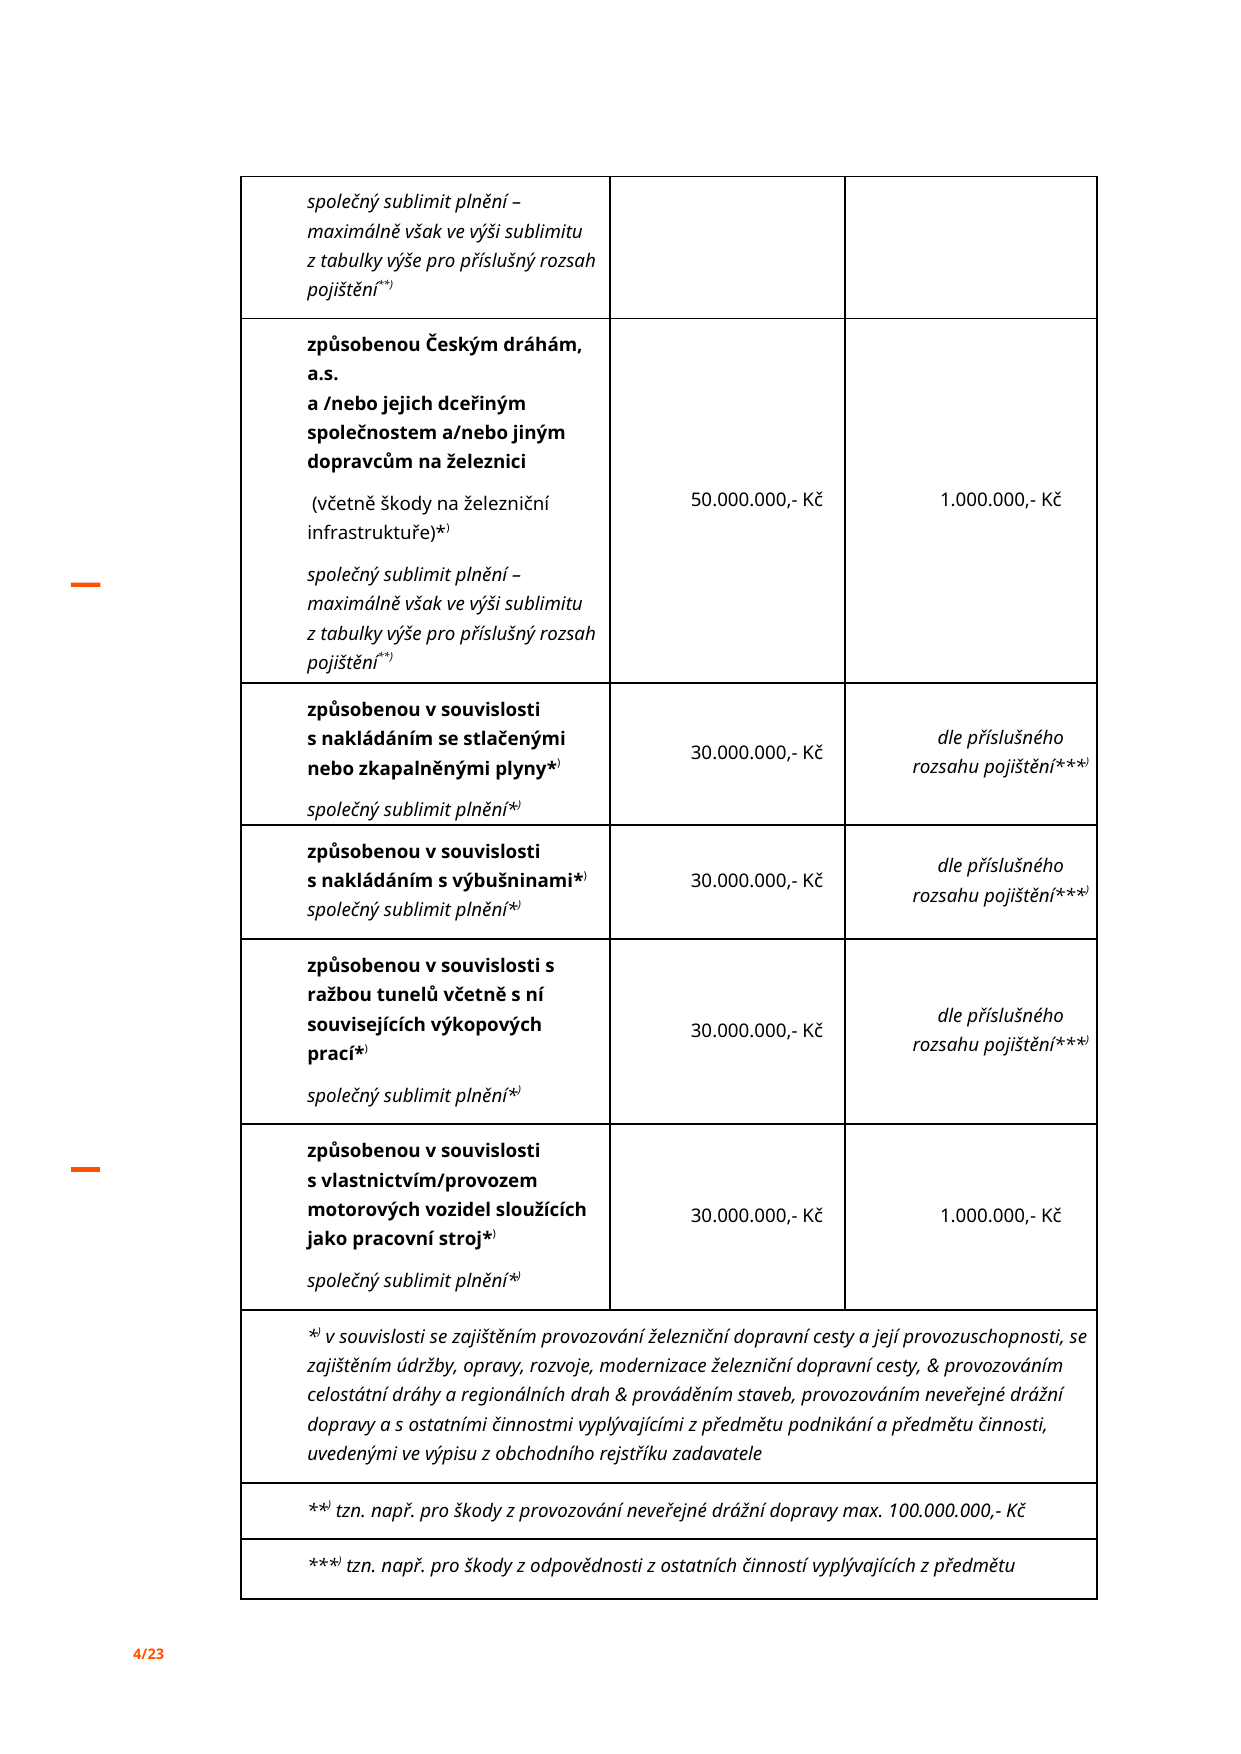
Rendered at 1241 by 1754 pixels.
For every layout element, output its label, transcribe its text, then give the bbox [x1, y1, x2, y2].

table_cell dle příslušného rozsahu pojištění***) [846, 940, 1096, 1123]
table_cell 30.000.000,- Kč [611, 684, 844, 823]
table_cell společný sublimit plnění – maximálně však ve výši sublimitu z tabulky výše pro příslušný rozsah pojištění**) [242, 177, 609, 318]
table_cell 30.000.000,- Kč [611, 826, 844, 938]
table_cell [611, 177, 844, 318]
table_cell **) tzn. např. pro škody z provozování neveřejné drážní dopravy max. 100.000.000,- Kč [242, 1484, 1096, 1538]
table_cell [242, 1540, 1096, 1597]
table_cell způsobenou v souvislosti s nakládáním se stlačenými nebo zkapalněnými plyny*) společný sublimit plnění*) [242, 684, 609, 823]
table_cell způsobenou v souvislosti s vlastnictvím/provozem motorových vozidel sloužících jako pracovní stroj*) společný sublimit plnění*) [242, 1125, 609, 1309]
table_cell způsobenou v souvislosti s ražbou tunelů včetně s ní souvisejících výkopových prací*) společný sublimit plnění*) [242, 940, 609, 1123]
table_cell dle příslušného rozsahu pojištění***) [846, 826, 1096, 938]
table_cell 1.000.000,- Kč [846, 1125, 1096, 1309]
table_cell 30.000.000,- Kč [611, 1125, 844, 1309]
table_cell [846, 177, 1096, 318]
table_cell dle příslušného rozsahu pojištění***) [846, 684, 1096, 823]
table_cell 30.000.000,- Kč [611, 940, 844, 1123]
table_cell způsobenou Českým dráhám, a.s. a /nebo jejich dceřiným společnostem a/nebo jiným dopravcům na železnici (včetně škody na železniční infrastruktuře)*) společný sublimit plnění – maximálně však ve výši sublimitu z tabulky výše pro příslušný rozsah pojištění**) [242, 319, 609, 682]
table_cell způsobenou v souvislosti s nakládáním s výbušninami*) společný sublimit plnění*) [242, 826, 609, 938]
table_cell 50.000.000,- Kč [611, 319, 844, 682]
table_cell *) v souvislosti se zajištěním provozování železniční dopravní cesty a její provozuschopnosti, se zajištěním údržby, opravy, rozvoje, modernizace železniční dopravní cesty, & provozováním celostátní dráhy a regionálních drah & prováděním staveb, provozováním neveřejné drážní dopravy a s ostatními činnostmi vyplývajícími z předmětu podnikání a předmětu činnosti, uvedenými ve výpisu z obchodního rejstříku zadavatele [242, 1311, 1096, 1482]
table_cell 1.000.000,- Kč [846, 319, 1096, 682]
